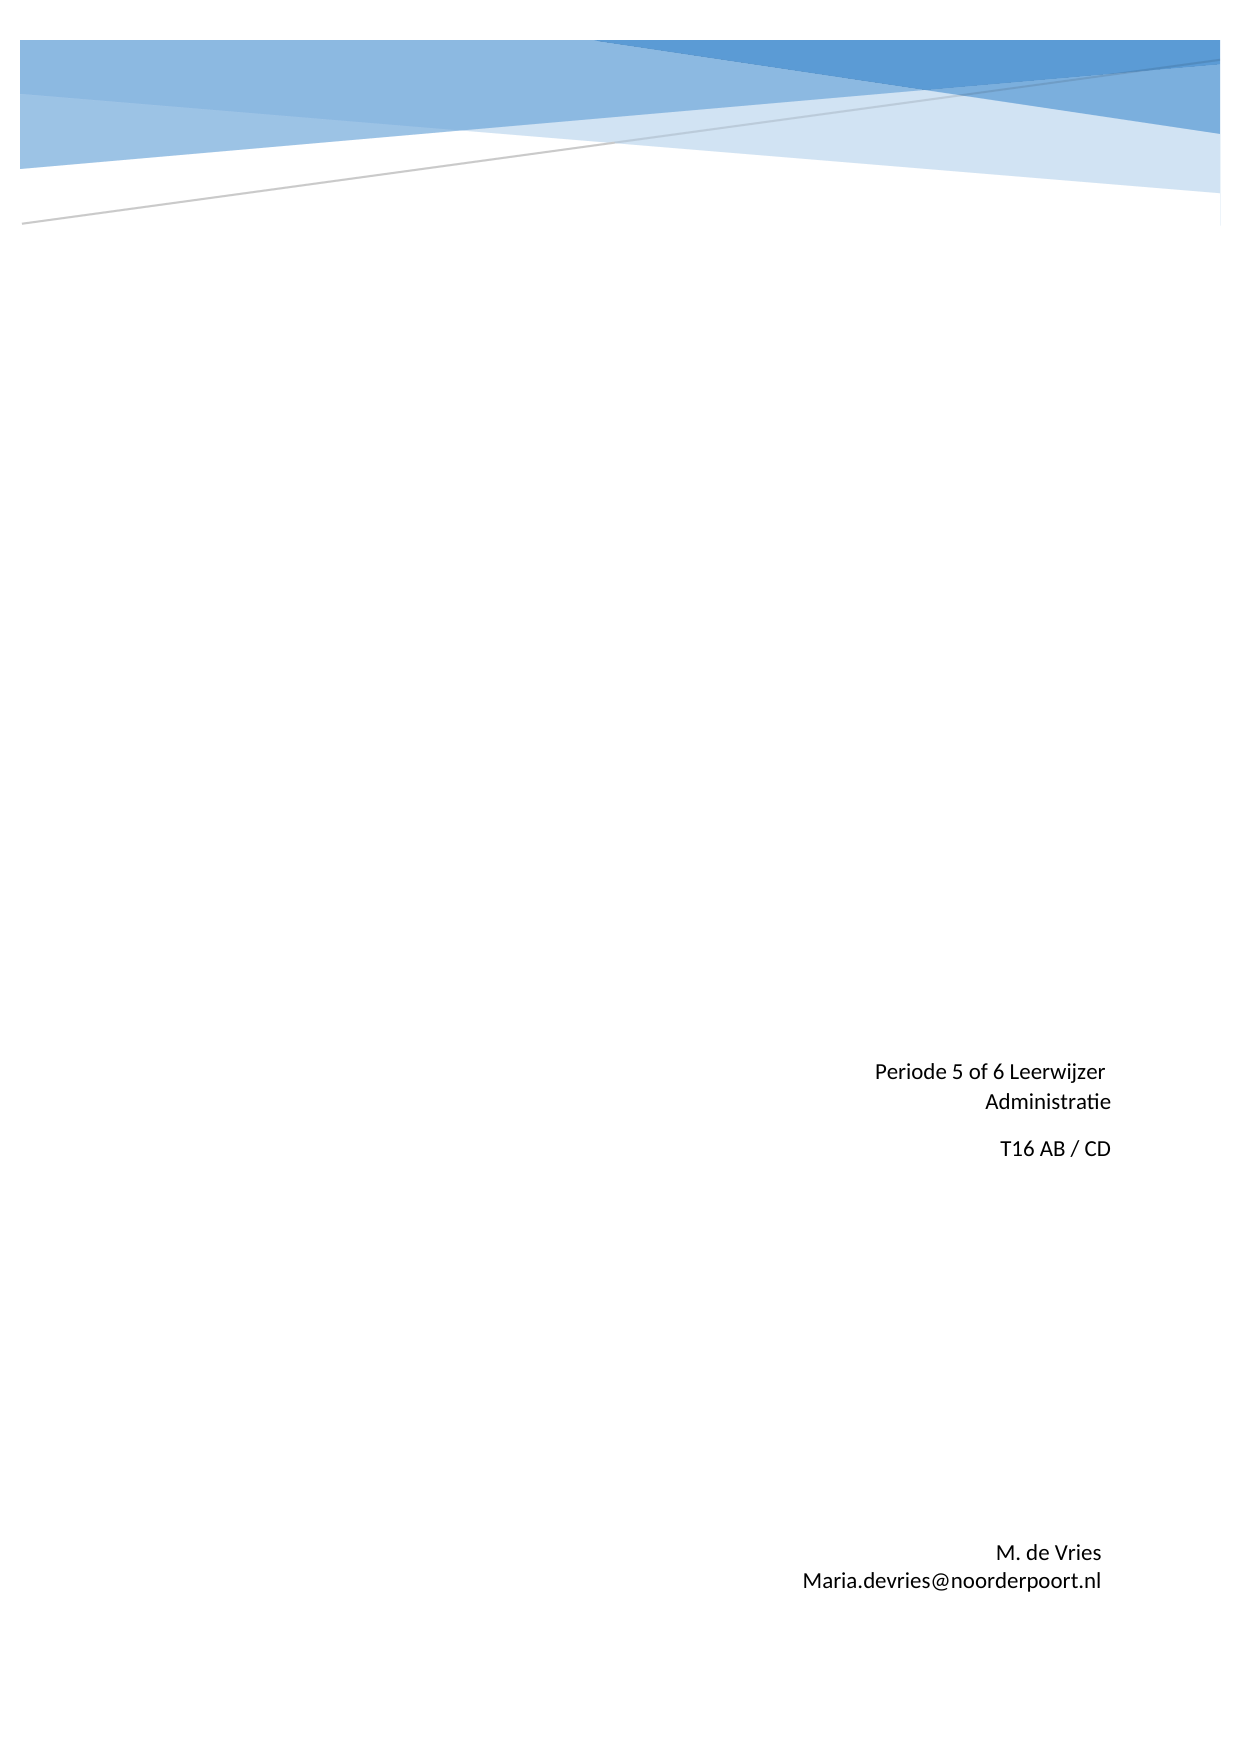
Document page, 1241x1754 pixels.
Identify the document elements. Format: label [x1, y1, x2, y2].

picture [20, 40, 1221, 240]
